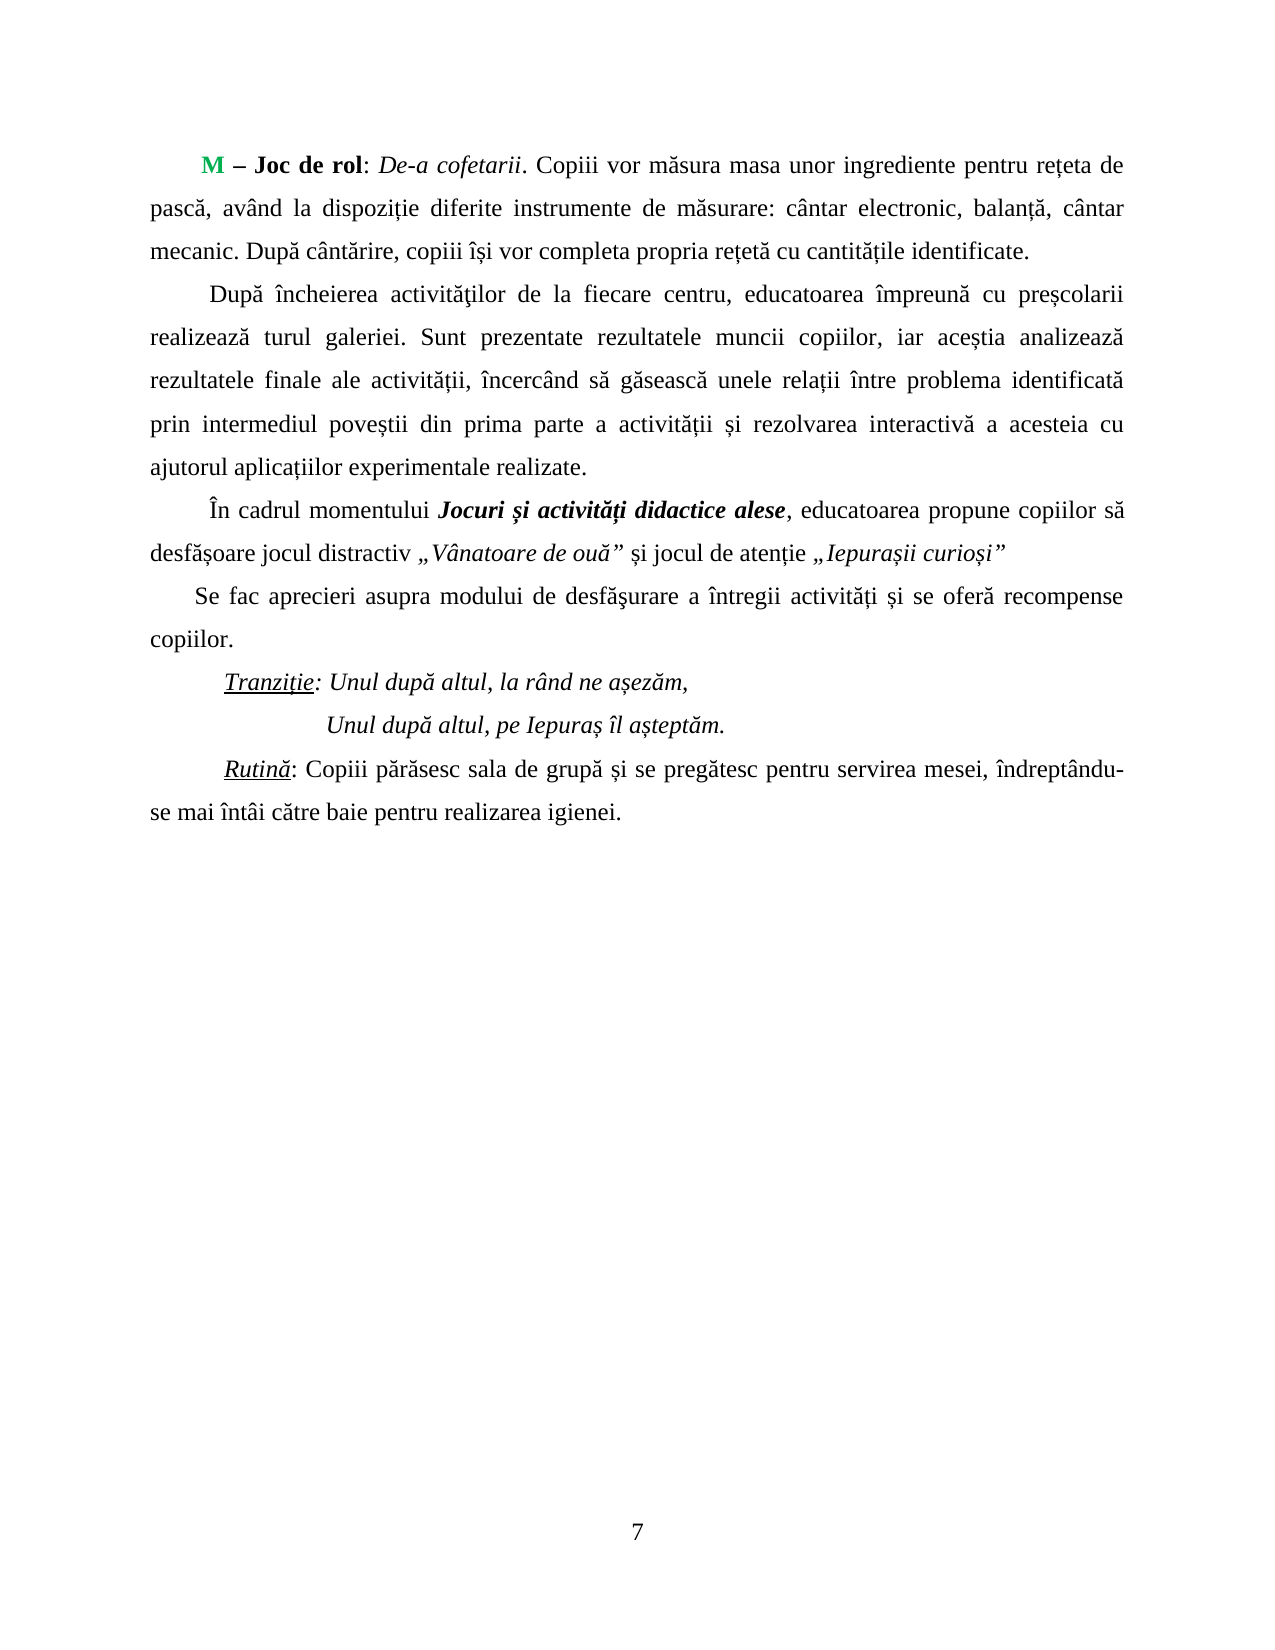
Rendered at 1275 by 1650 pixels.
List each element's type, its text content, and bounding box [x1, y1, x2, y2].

text Rutină: Copiii părăsesc sala de grupă și se pregătesc pentru servirea mesei, îndreptându-se mai întâi către baie pentru realizarea igienei. [150, 754, 1125, 826]
text Unul după altul, pe Iepuraș îl așteptăm. [150, 711, 1125, 739]
text Se fac aprecieri asupra modului de desfăşurare a întregii activități și se oferă recompense copiilor. [150, 581, 1125, 653]
text După încheierea activităţilor de la fiecare centru, educatoarea împreună cu preșcolarii realizează turul galeriei. Sunt prezentate rezultatele muncii copiilor, iar aceștia analizează rezultatele finale ale activității, încercând să găsească unele relații între problema identificată prin intermediul poveștii din prima parte a activității și rezolvarea interactivă a acesteia cu ajutorul aplicațiilor experimentale realizate. [150, 279, 1125, 481]
text M – Joc de rol: De-a cofetarii. Copiii vor măsura masa unor ingrediente pentru rețeta de pască, având la dispoziție diferite instrumente de măsurare: cântar electronic, balanță, cântar mecanic. După cântărire, copiii își vor completa propria rețetă cu cantitățile identificate. [150, 150, 1125, 265]
text Tranziție: Unul după altul, la rând ne așezăm, [150, 667, 1125, 696]
list În cadrul momentului Jocuri și activități didactice alese, educatoarea propune copiilor să desfășoare jocul distractiv „Vânatoare de ouă” și jocul de atenție „Iepurașii curioși” [150, 495, 1125, 567]
